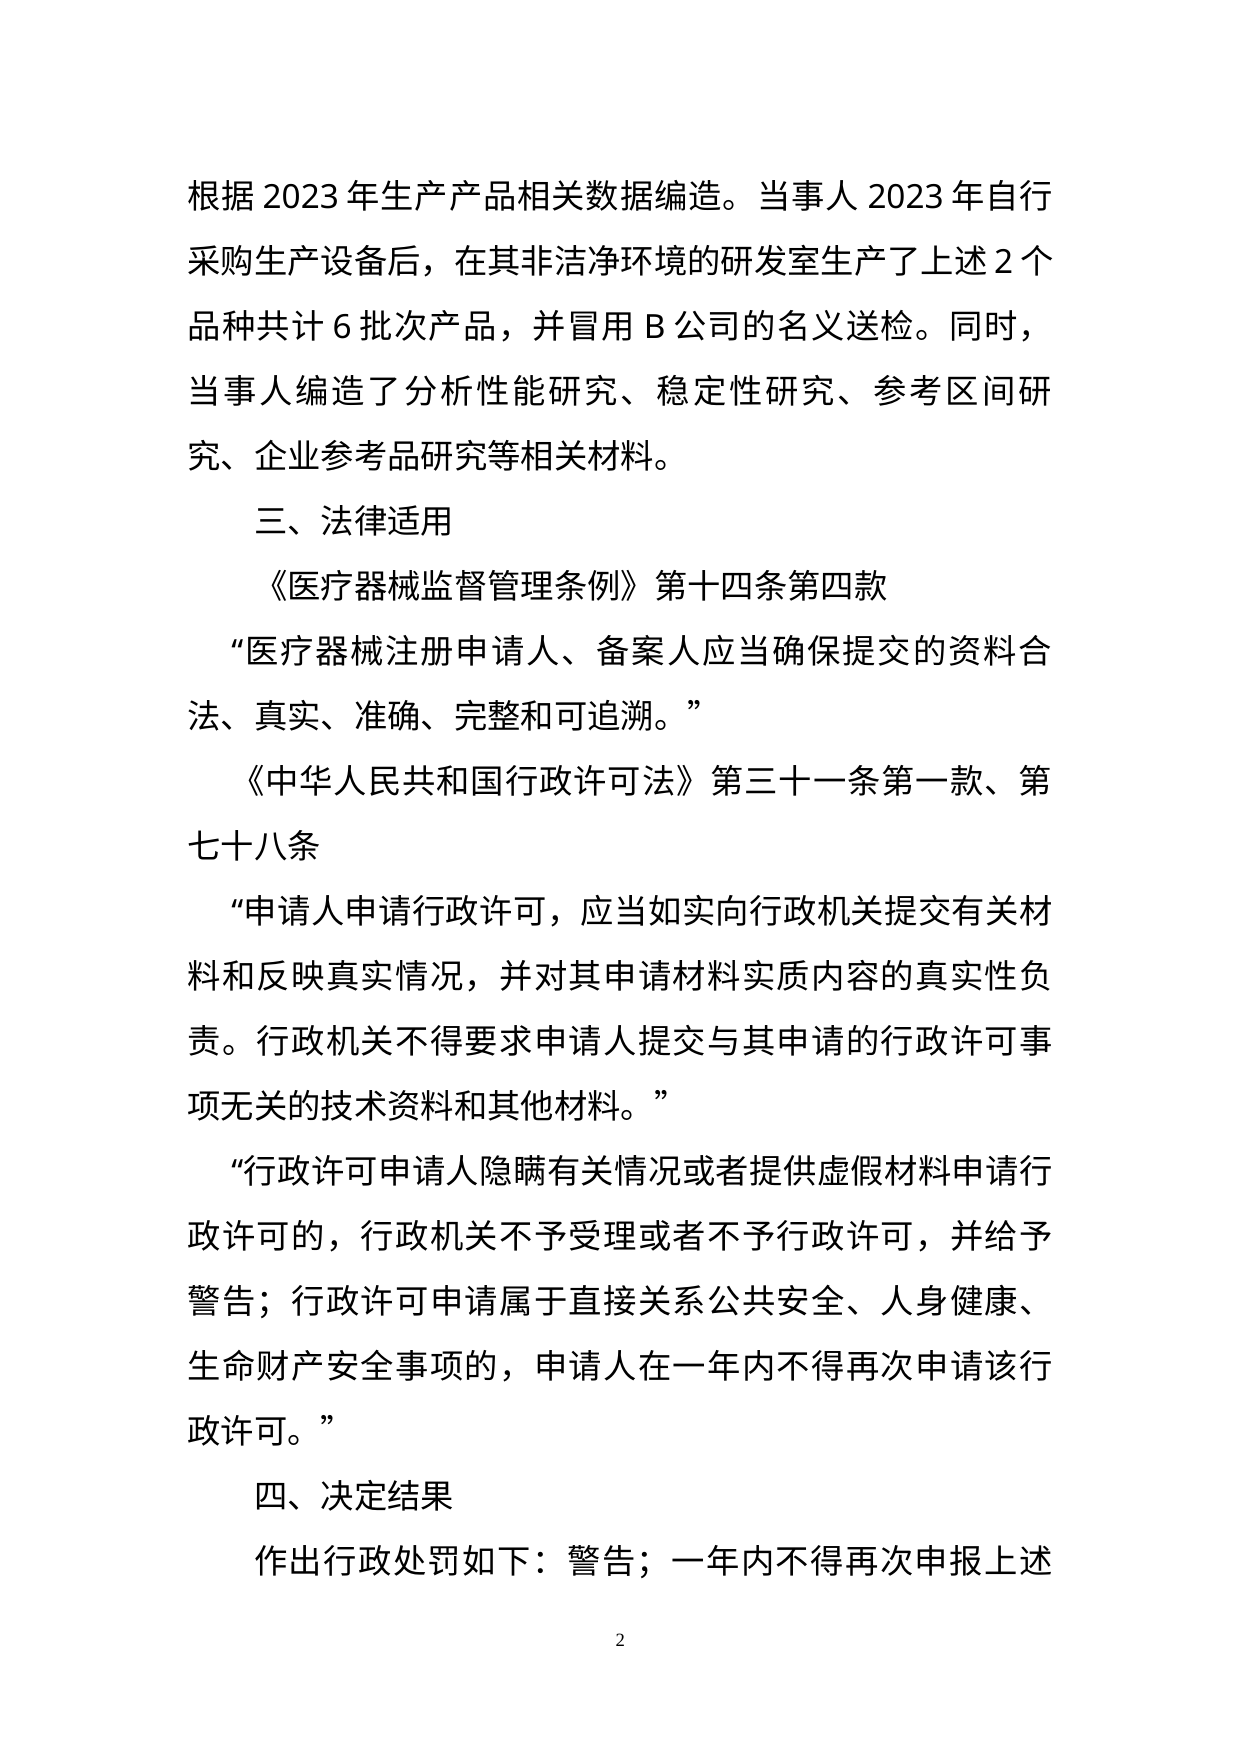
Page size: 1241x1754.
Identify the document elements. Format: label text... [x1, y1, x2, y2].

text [187, 162, 1053, 487]
text 《医疗器械监督管理条例》第十四条第四款 [187, 552, 1053, 617]
text “医疗器械注册申请人、备案人应当确保提交的资料合法、真实、准确、完整和可追溯。” [187, 617, 1053, 747]
text 三、法律适用 [187, 487, 1053, 552]
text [187, 1527, 1053, 1592]
text 四、决定结果 [187, 1462, 1053, 1527]
text “申请人申请行政许可，应当如实向行政机关提交有关材料和反映真实情况，并对其申请材料实质内容的真实性负责。行政机关不得要求申请人提交与其申请的行政许可事项无关的技术资料和其他材料。” [187, 877, 1053, 1137]
text 《中华人民共和国行政许可法》第三十一条第一款、第七十八条 [187, 747, 1053, 877]
text “行政许可申请人隐瞒有关情况或者提供虚假材料申请行政许可的，行政机关不予受理或者不予行政许可，并给予警告；行政许可申请属于直接关系公共安全、人身健康、生命财产安全事项的，申请人在一年内不得再次申请该行政许可。” [187, 1137, 1053, 1462]
